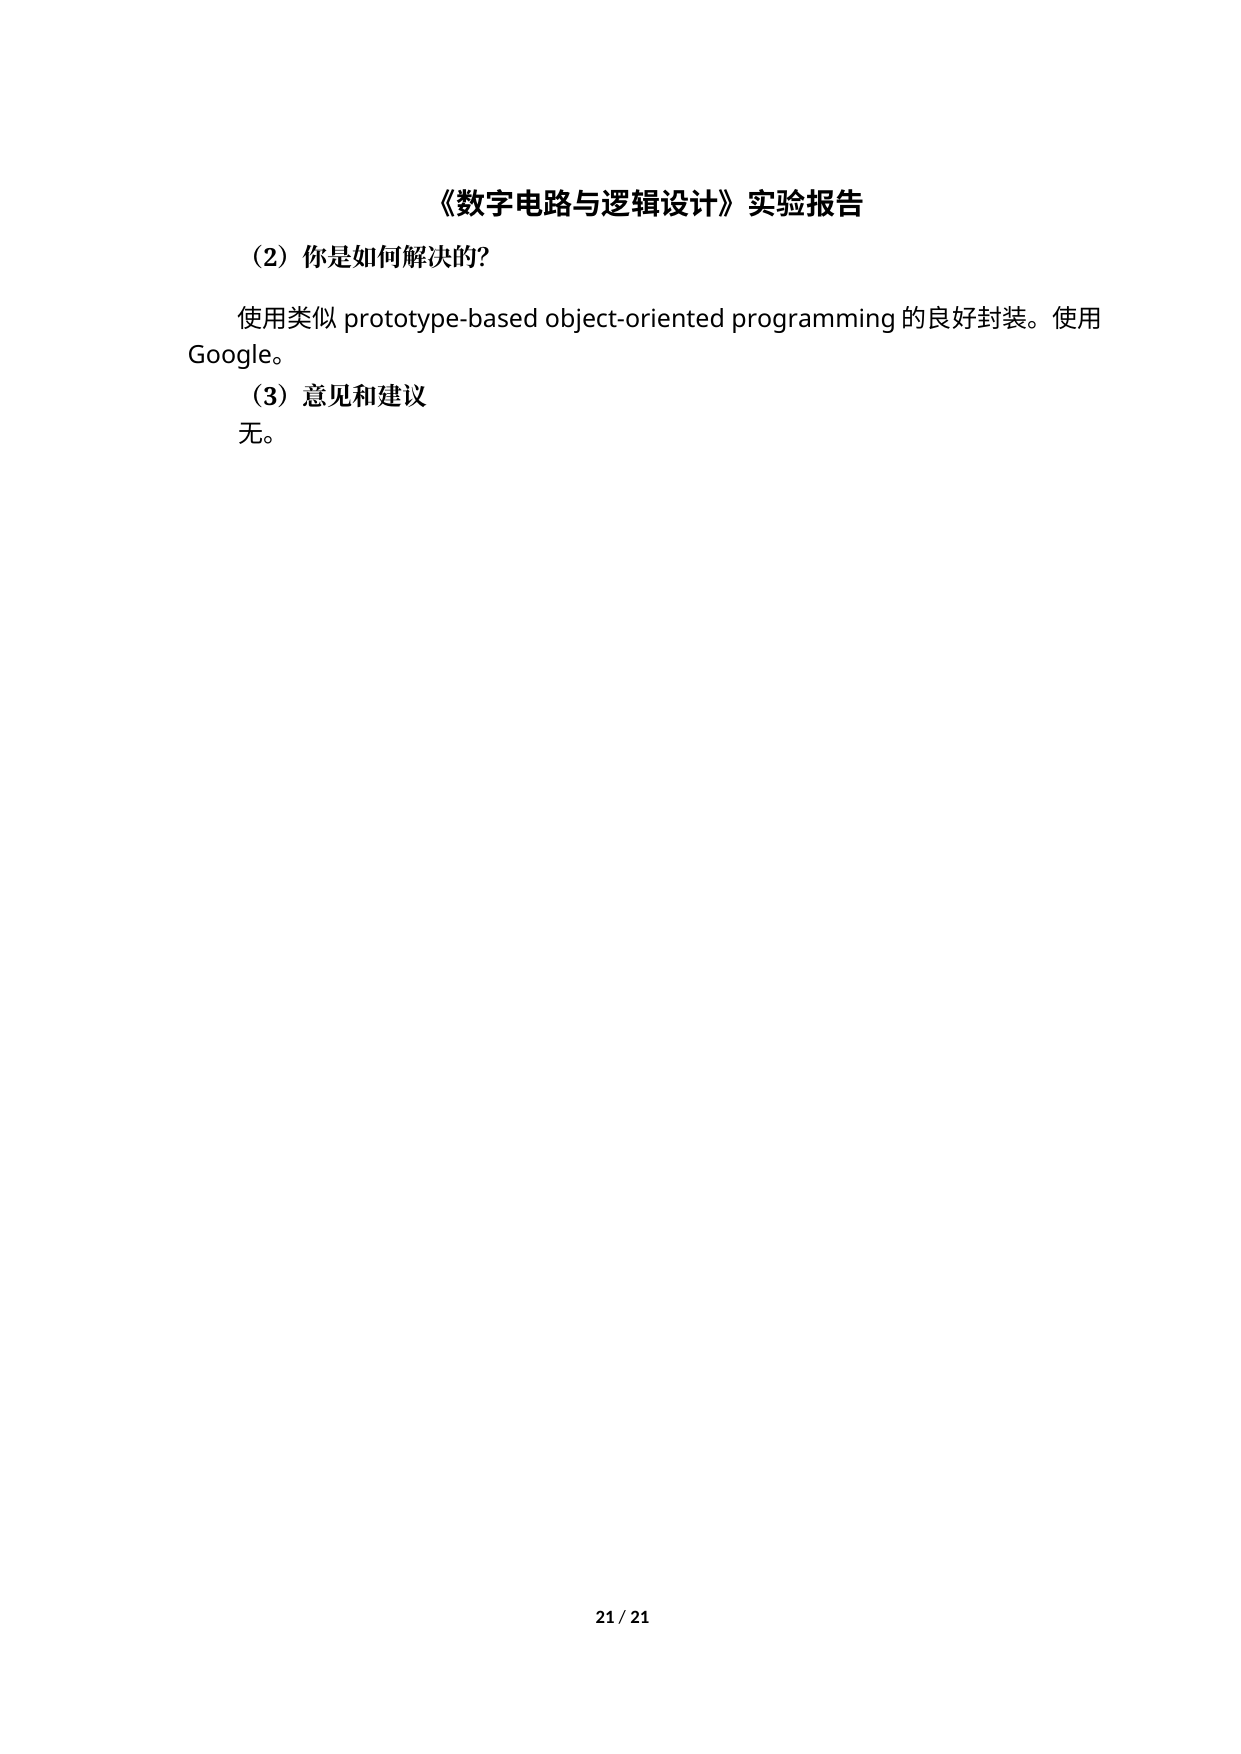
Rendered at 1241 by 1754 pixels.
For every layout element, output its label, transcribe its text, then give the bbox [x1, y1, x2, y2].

text 使用类似prototype-based object-oriented programming的良好封装。使用Google。 [187, 298, 1103, 371]
text （3）意见和建议 [187, 377, 1103, 413]
text 无。 [187, 413, 1103, 449]
text （2）你是如何解决的？ [187, 237, 1103, 273]
